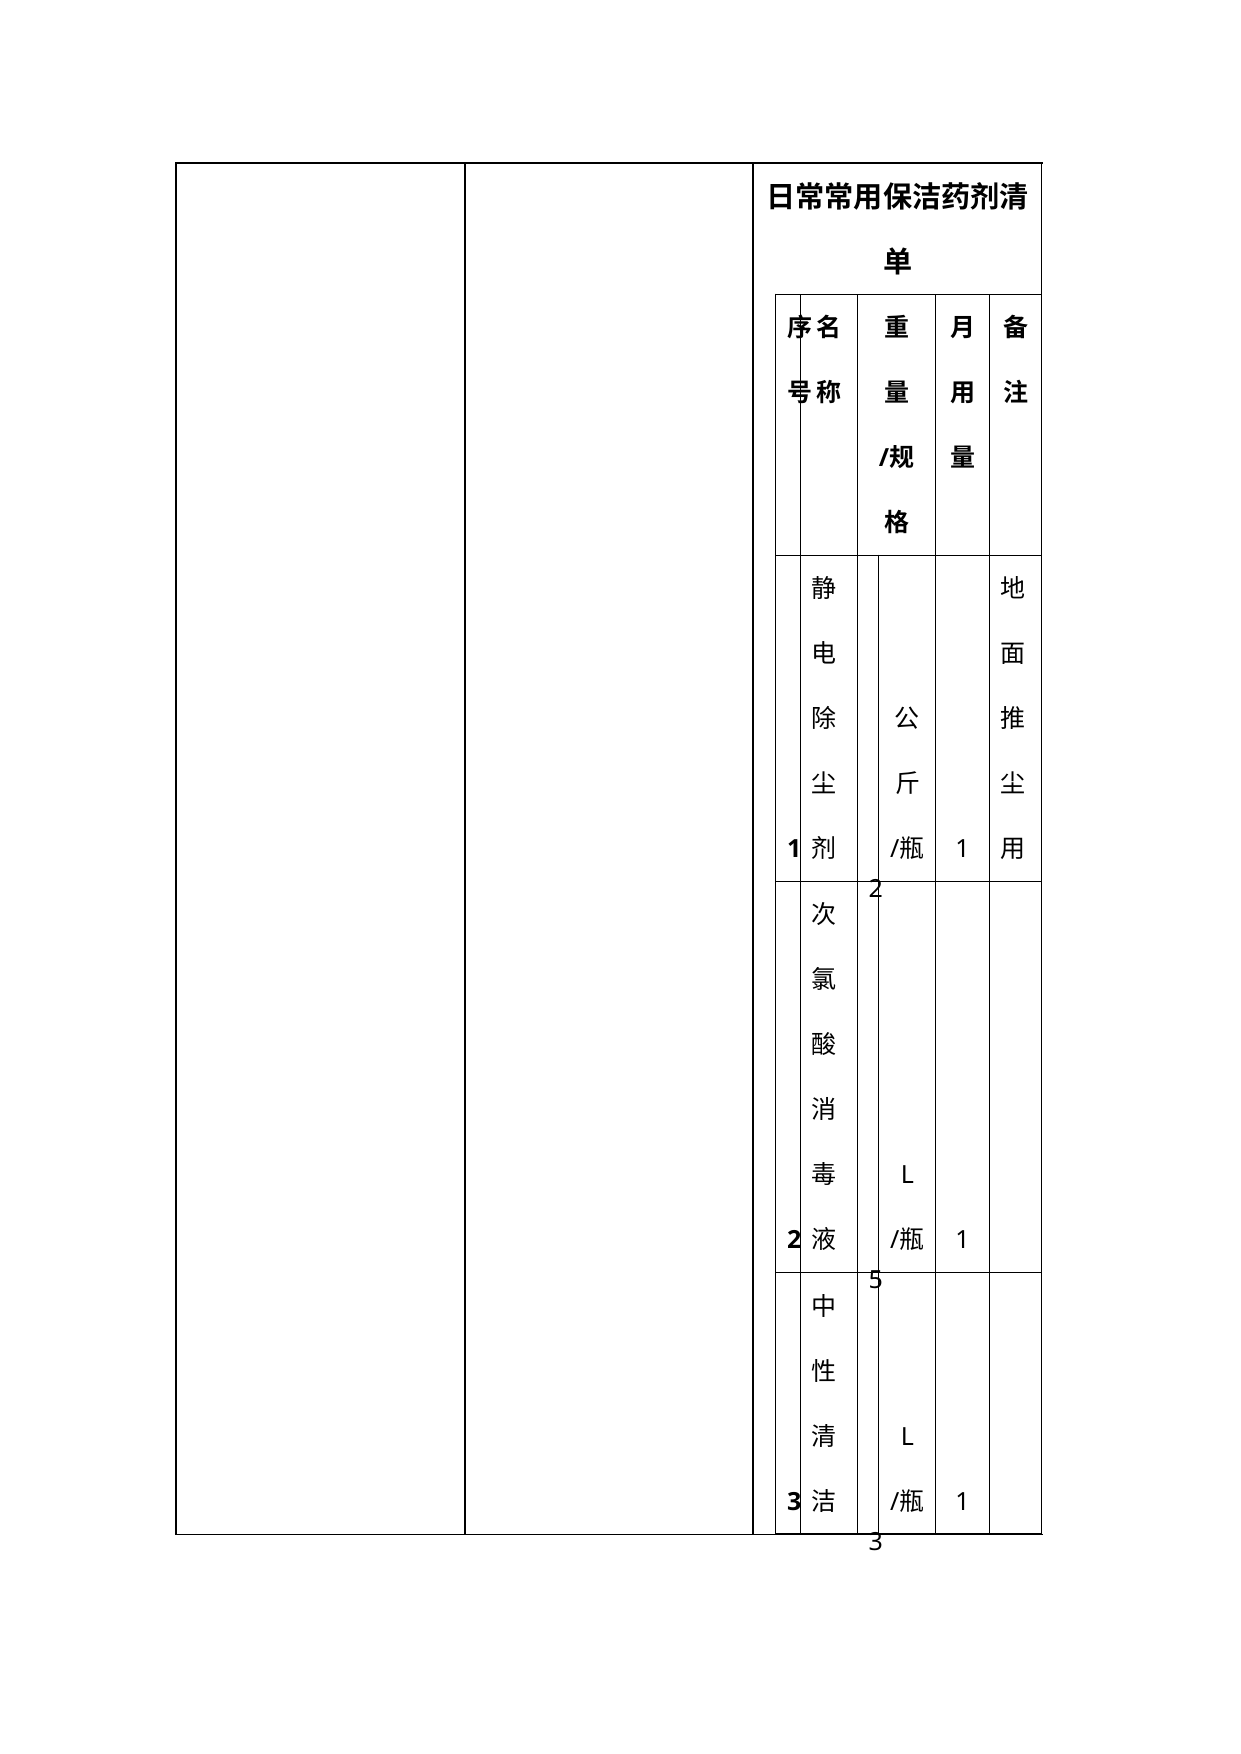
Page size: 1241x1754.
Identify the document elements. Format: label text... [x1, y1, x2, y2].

table_cell [466, 164, 752, 1534]
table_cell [754, 164, 1041, 1534]
table_cell 1 [177, 164, 464, 1534]
